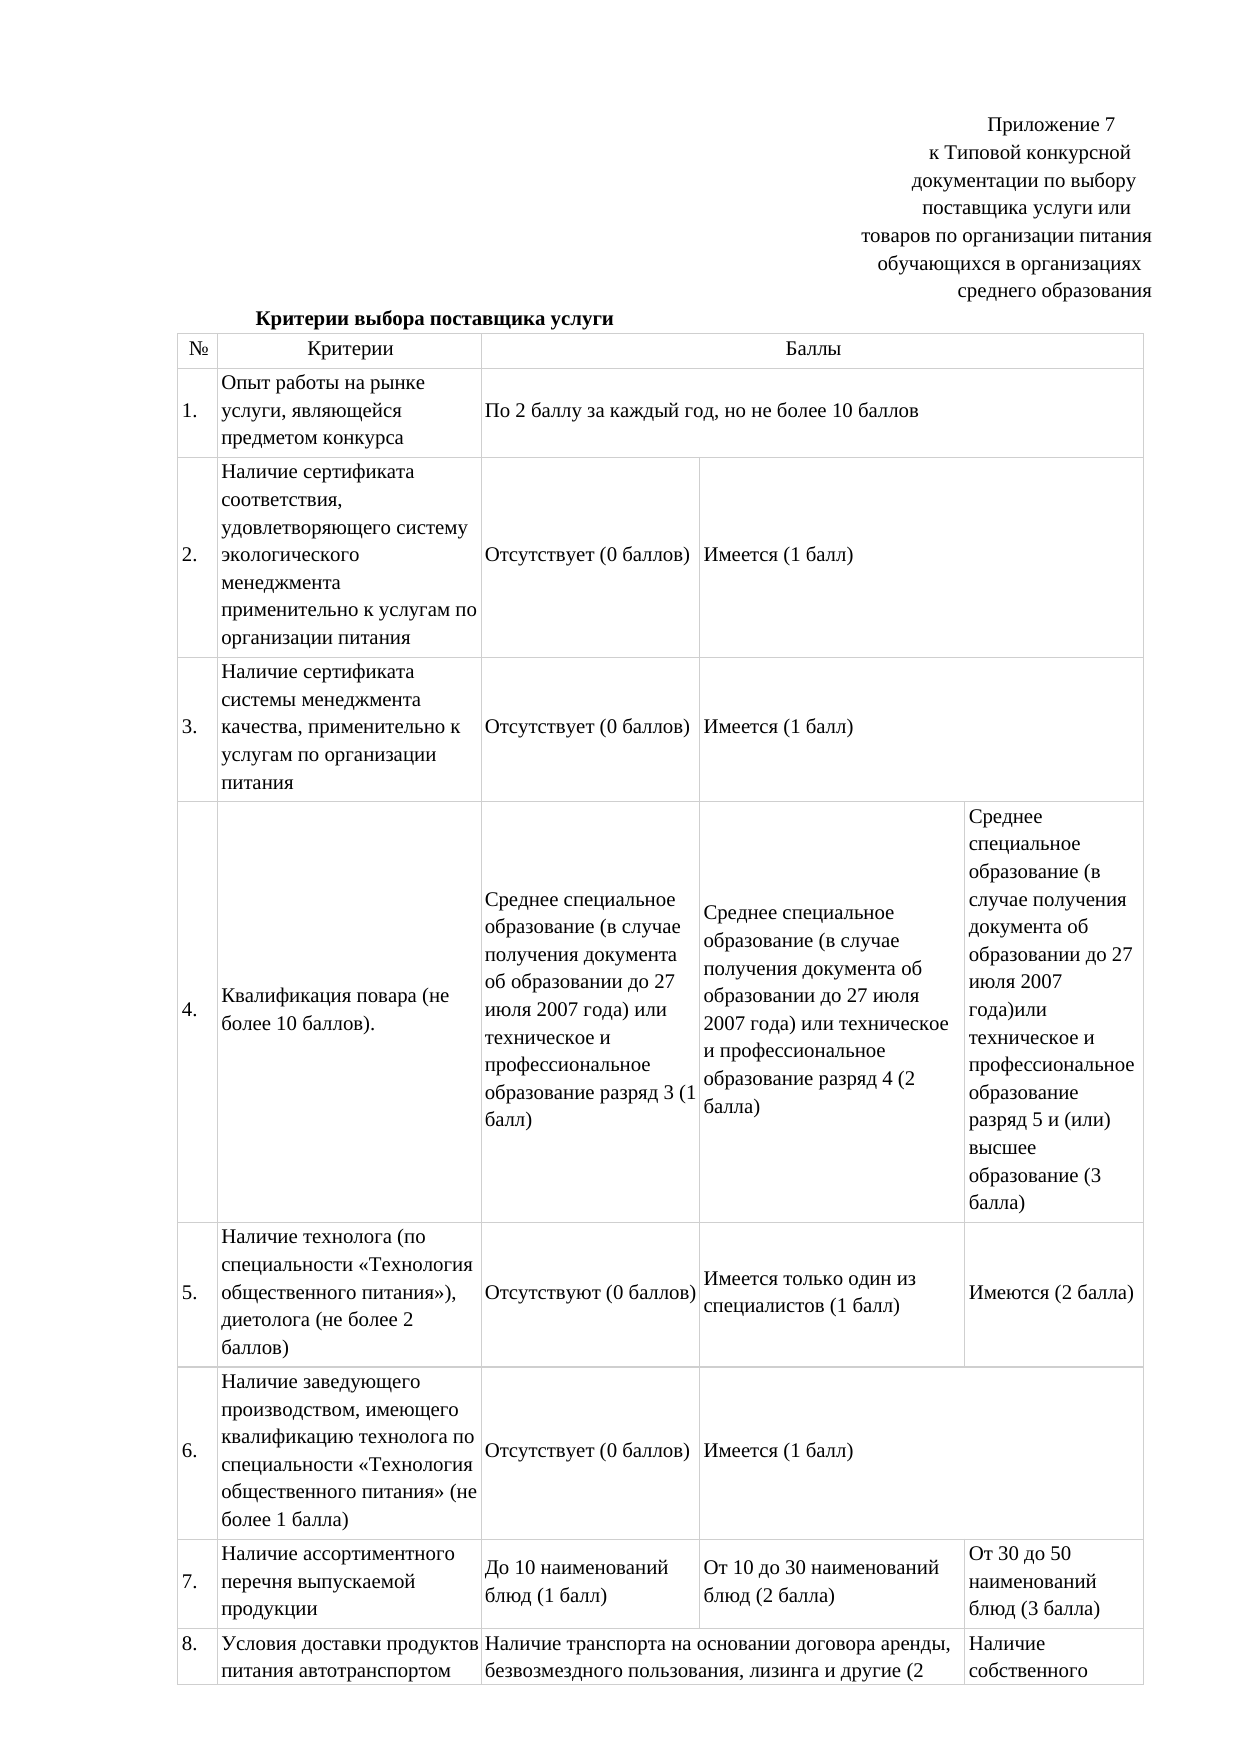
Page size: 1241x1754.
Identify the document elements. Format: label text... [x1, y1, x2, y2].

table_header Критерии [218, 334, 481, 367]
table_cell Имеется (1 балл) [700, 1368, 1143, 1538]
text Критерии выбора поставщика услуги [177, 306, 1152, 330]
table_cell Среднее специальное образование (в случае получения документа об образовании до 27 июля 2007 года)или техническое и профессиональное образование разряд 5 и (или) высшее образование (3 балла) [965, 802, 1143, 1222]
table_cell 4. [178, 802, 217, 1222]
table_cell Отсутствует (0 баллов) [482, 658, 699, 801]
table_cell От 30 до 50 наименований блюд (3 балла) [965, 1540, 1143, 1628]
table_cell Наличие заведующего производством, имеющего квалификацию технолога по специальности «Технология общественного питания» (не более 1 балла) [218, 1368, 481, 1538]
table_cell Наличие сертификата системы менеджмента качества, применительно к услугам по организации питания [218, 658, 481, 801]
table_cell До 10 наименований блюд (1 балл) [482, 1540, 699, 1628]
table_cell Наличие технолога (по специальности «Технология общественного питания»), диетолога (не более 2 баллов) [218, 1223, 481, 1366]
table_cell 1. [178, 369, 217, 457]
table_header Баллы [482, 334, 1143, 367]
table_cell Отсутствует (0 баллов) [482, 458, 699, 657]
table_cell Имеется (1 балл) [700, 458, 1143, 657]
table_cell Наличие сертификата соответствия, удовлетворяющего систему экологического менеджмента применительно к услугам по организации питания [218, 458, 481, 657]
table_cell От 10 до 30 наименований блюд (2 балла) [700, 1540, 964, 1628]
table_cell Имеется только один из специалистов (1 балл) [700, 1223, 964, 1366]
table_cell 3. [178, 658, 217, 801]
table_header № [178, 334, 217, 367]
table_cell Наличие ассортиментного перечня выпускаемой продукции [218, 1540, 481, 1628]
table_cell Среднее специальное образование (в случае получения документа об образовании до 27 июля 2007 года) или техническое и профессиональное образование разряд 4 (2 балла) [700, 802, 964, 1222]
table_cell Квалификация повара (не более 10 баллов). [218, 802, 481, 1222]
table_cell 8. [178, 1629, 217, 1684]
table_cell Опыт работы на рынке услуги, являющейся предметом конкурса [218, 369, 481, 457]
table_cell 7. [178, 1540, 217, 1628]
text Приложение 7 к Типовой конкурсной документации по выбору поставщика услуги или товаров по организации питания обучающихся в организациях среднего образования [177, 112, 1152, 302]
table_cell 2. [178, 458, 217, 657]
table_cell 5. [178, 1223, 217, 1366]
table_cell Среднее специальное образование (в случае получения документа об образовании до 27 июля 2007 года) или техническое и профессиональное образование разряд 3 (1 балл) [482, 802, 699, 1222]
table_cell Имеется (1 балл) [700, 658, 1143, 801]
table_cell Отсутствует (0 баллов) [482, 1368, 699, 1538]
table_cell Отсутствуют (0 баллов) [482, 1223, 699, 1366]
table_cell По 2 баллу за каждый год, но не более 10 баллов [482, 369, 1143, 457]
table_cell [482, 1629, 964, 1684]
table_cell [965, 1629, 1143, 1684]
table_cell 6. [178, 1368, 217, 1538]
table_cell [218, 1629, 481, 1684]
table_cell Имеются (2 балла) [965, 1223, 1143, 1366]
